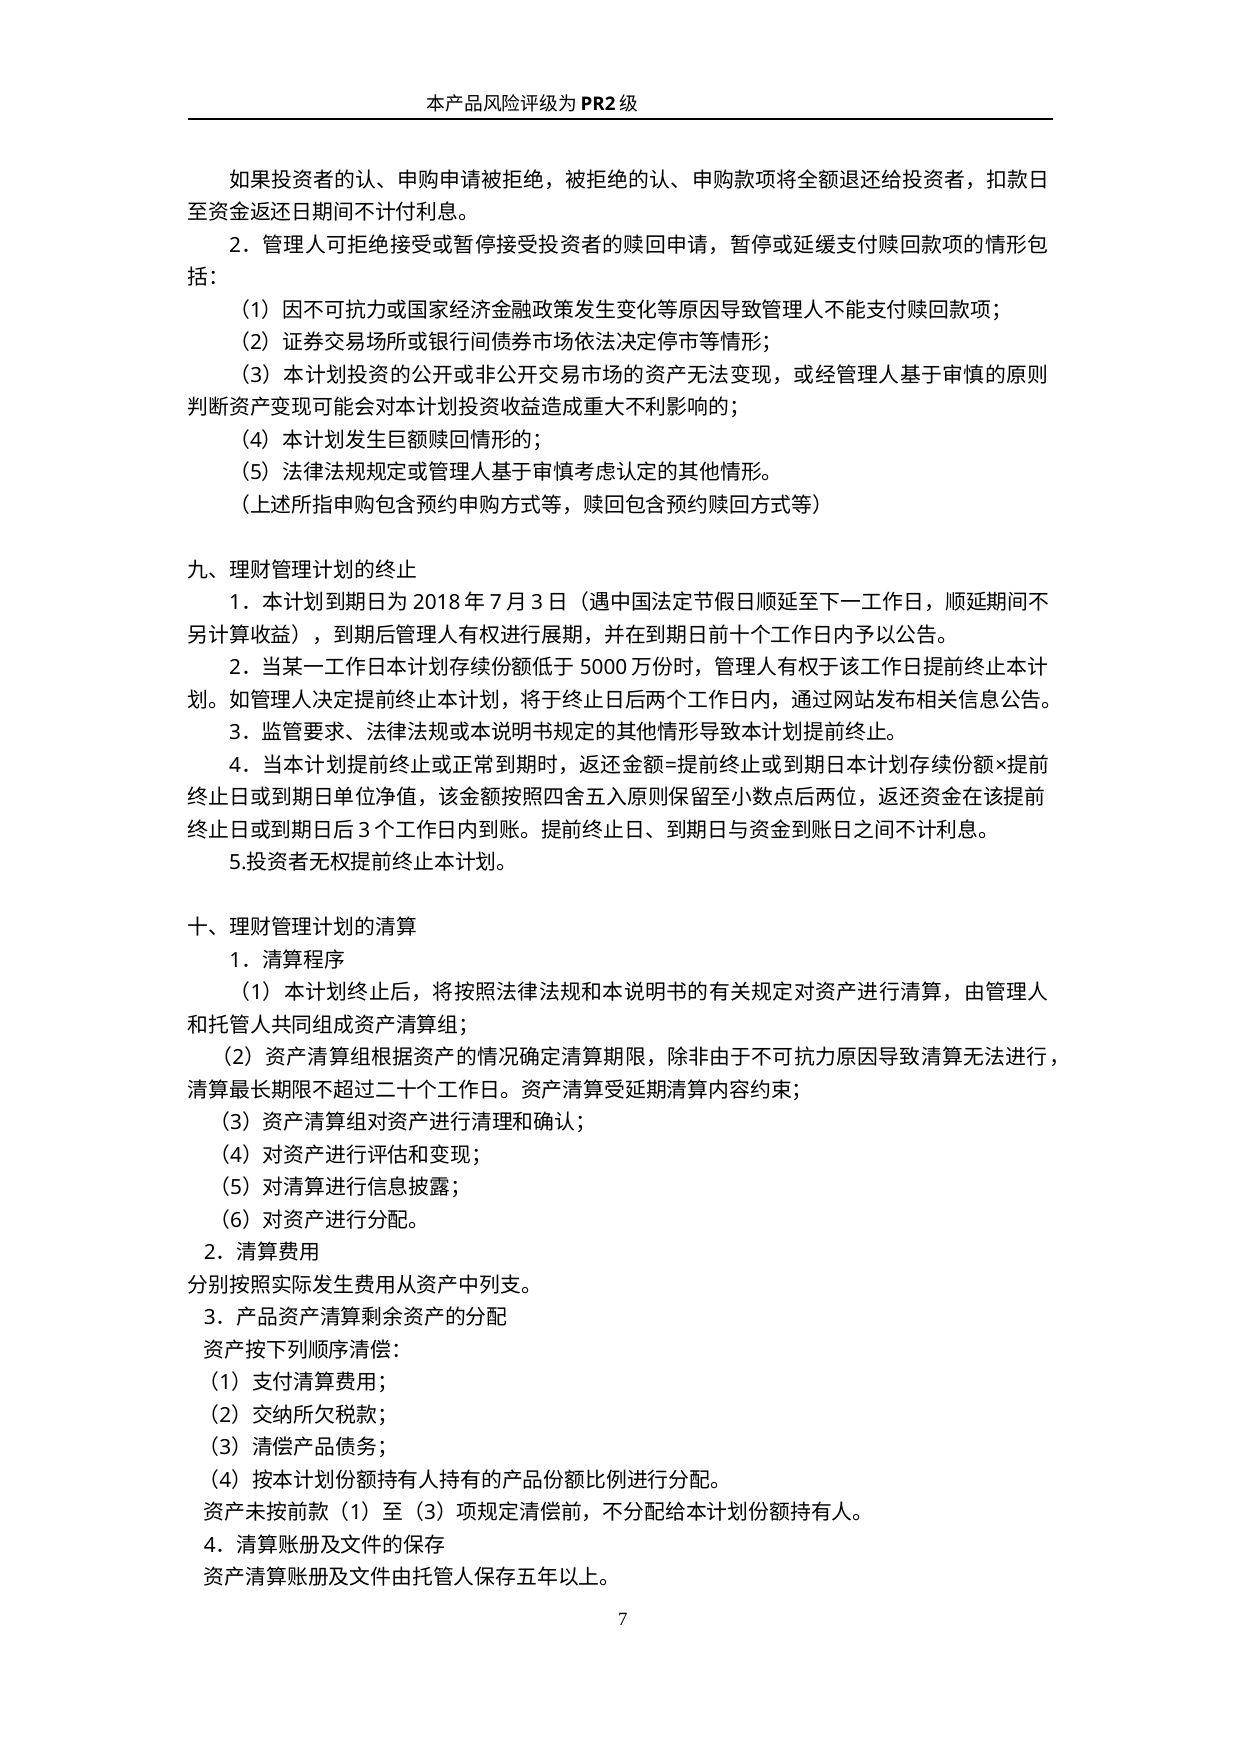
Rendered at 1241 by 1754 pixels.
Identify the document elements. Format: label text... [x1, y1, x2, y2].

text 1．清算程序 [187, 942, 1049, 974]
text （上述所指申购包含预约申购方式等，赎回包含预约赎回方式等） [187, 487, 1049, 519]
text 1．本计划到期日为2018年7月3日（遇中国法定节假日顺延至下一工作日，顺延期间不另计算收益），到期后管理人有权进行展期，并在到期日前十个工作日内予以公告。 [187, 584, 1049, 649]
text （3）本计划投资的公开或非公开交易市场的资产无法变现，或经管理人基于审慎的原则判断资产变现可能会对本计划投资收益造成重大不利影响的； [187, 357, 1049, 422]
text （1）本计划终止后，将按照法律法规和本说明书的有关规定对资产进行清算，由管理人和托管人共同组成资产清算组； （2）资产清算组根据资产的情况确定清算期限，除非由于不可抗力原因导致清算无法进行，清算最长期限不超过二十个工作日。资产清算受延期清算内容约束； （3）资产清算组对资产进行清理和确认； （4）对资产进行评估和变现； （5）对清算进行信息披露； （6）对资产进行分配。 2．清算费用 分别按照实际发生费用从资产中列支。 3．产品资产清算剩余资产的分配 资产按下列顺序清偿： （1）支付清算费用； （2）交纳所欠税款； （3）清偿产品债务； （4）按本计划份额持有人持有的产品份额比例进行分配。 资产未按前款（1）至（3）项规定清偿前，不分配给本计划份额持有人。 4．清算账册及文件的保存 资产清算账册及文件由托管人保存五年以上。 [187, 974, 1049, 1592]
text 2．管理人可拒绝接受或暂停接受投资者的赎回申请，暂停或延缓支付赎回款项的情形包括： [187, 227, 1049, 292]
text 十、理财管理计划的清算 [187, 909, 1116, 942]
text 5.投资者无权提前终止本计划。 [187, 844, 1049, 877]
text 如果投资者的认、申购申请被拒绝，被拒绝的认、申购款项将全额退还给投资者，扣款日至资金返还日期间不计付利息。 [187, 162, 1049, 227]
text 2．当某一工作日本计划存续份额低于5000万份时，管理人有权于该工作日提前终止本计划。如管理人决定提前终止本计划，将于终止日后两个工作日内，通过网站发布相关信息公告。 [187, 649, 1049, 714]
text 3．监管要求、法律法规或本说明书规定的其他情形导致本计划提前终止。 [187, 714, 1049, 747]
text （1）因不可抗力或国家经济金融政策发生变化等原因导致管理人不能支付赎回款项； [187, 292, 1049, 324]
text 4．当本计划提前终止或正常到期时，返还金额=提前终止或到期日本计划存续份额×提前终止日或到期日单位净值，该金额按照四舍五入原则保留至小数点后两位，返还资金在该提前终止日或到期日后3个工作日内到账。提前终止日、到期日与资金到账日之间不计利息。 [187, 747, 1049, 844]
text （2）证券交易场所或银行间债券市场依法决定停市等情形； [187, 324, 1049, 357]
text 九、理财管理计划的终止 [187, 552, 1116, 584]
text （5）法律法规规定或管理人基于审慎考虑认定的其他情形。 [187, 454, 1049, 487]
text （4）本计划发生巨额赎回情形的； [187, 422, 1049, 454]
